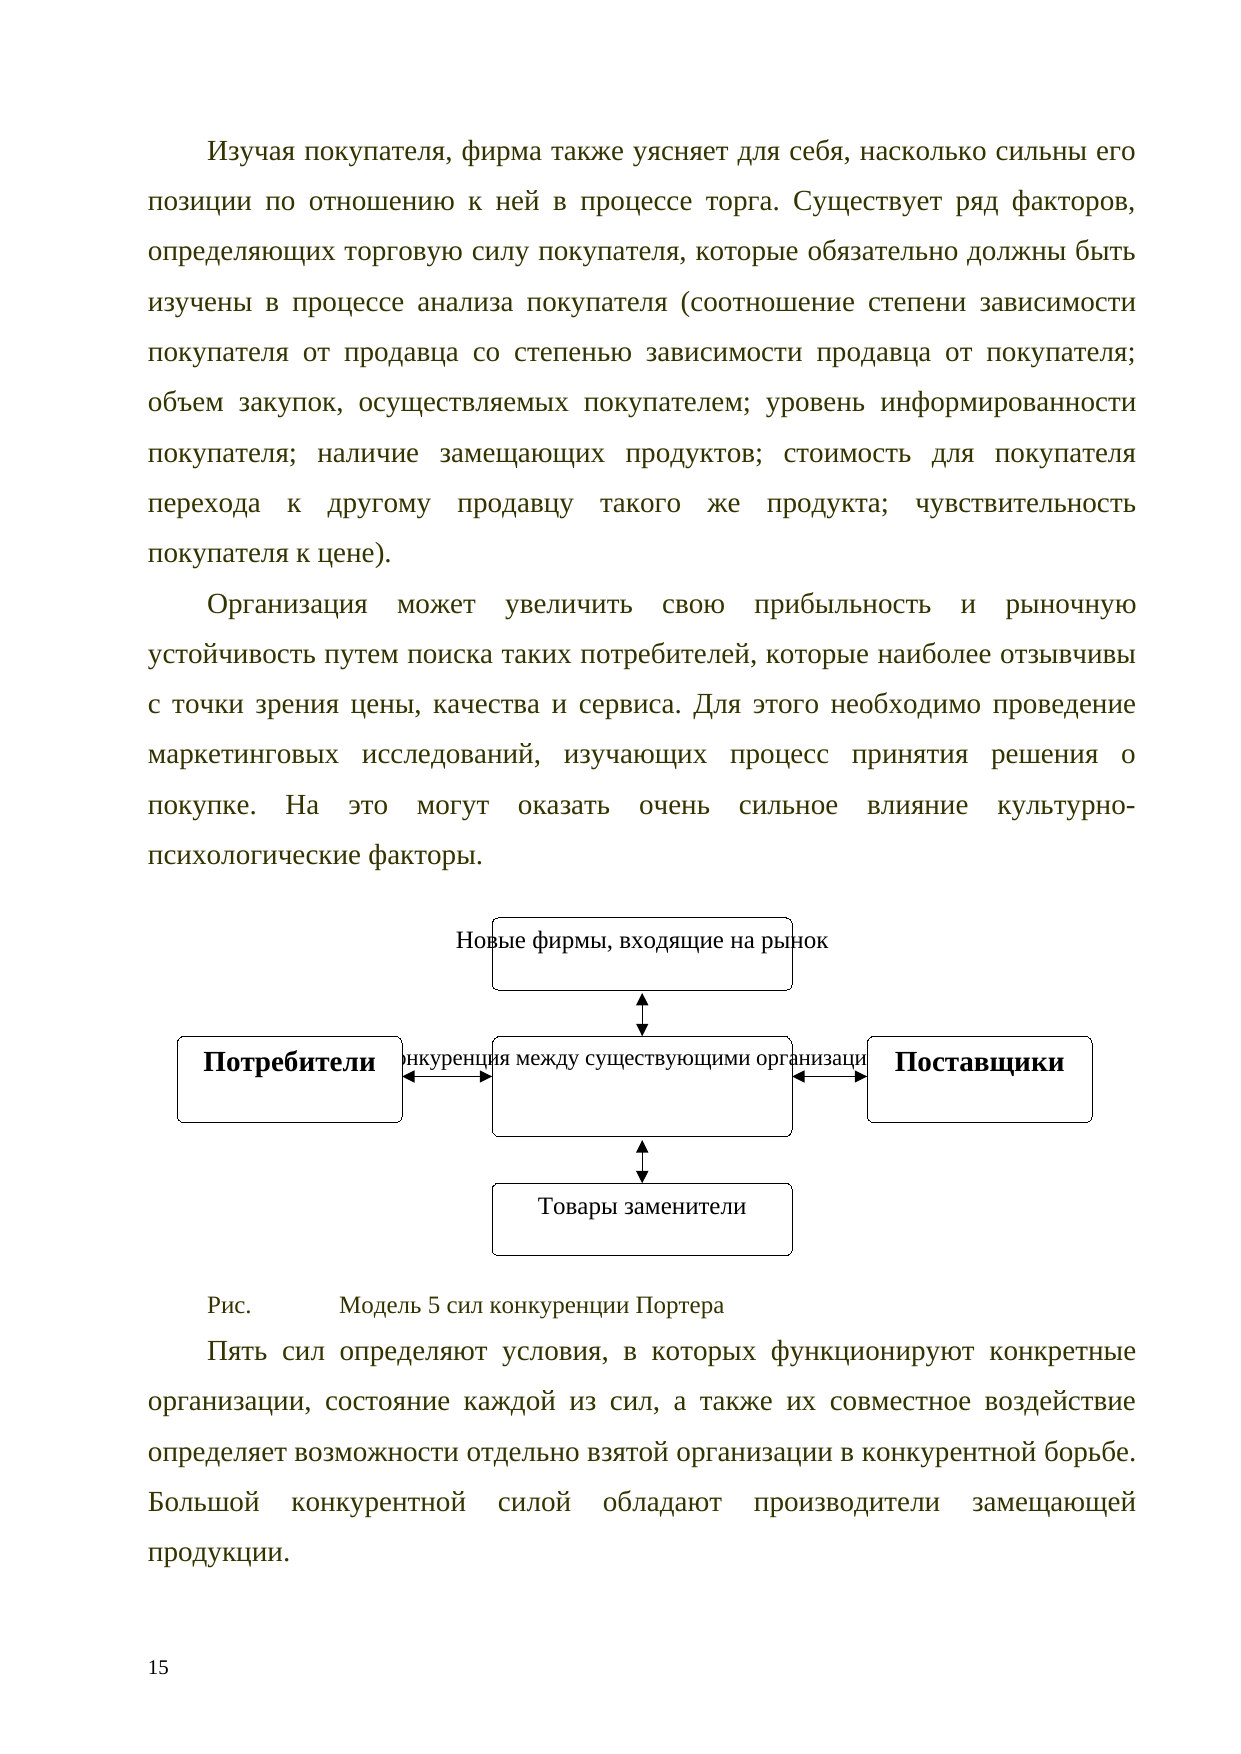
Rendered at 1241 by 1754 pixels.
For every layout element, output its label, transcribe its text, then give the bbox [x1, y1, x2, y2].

text Пять сил определяют условия, в которых функционируют конкретные организации, состояние каждой из сил, а также их совместное воздействие определяет возможности отдельно взятой организации в конкурентной борьбе. Большой конкурентной силой обладают производители замещающей продукции. [148, 1333, 1137, 1568]
text Организация может увеличить свою прибыльность и рыночную устойчивость путем поиска таких потребителей, которые наиболее отзывчивы с точки зрения цены, качества и сервиса. Для этого необходимо проведение маркетинговых исследований, изучающих процесс принятия решения о покупке. На это могут оказать очень сильное влияние культурно-психологические факторы. [148, 586, 1137, 871]
text Изучая покупателя, фирма также уясняет для себя, насколько сильны его позиции по отношению к ней в процессе торга. Существует ряд факторов, определяющих торговую силу покупателя, которые обязательно должны быть изучены в процессе анализа покупателя (соотношение степени зависимости покупателя от продавца со степенью зависимости продавца от покупателя; объем закупок, осуществляемых покупателем; уровень информированности покупателя; наличие замещающих продуктов; стоимость для покупателя перехода к другому продавцу такого же продукта; чувствительность покупателя к цене). [148, 133, 1137, 569]
text Рис. Модель 5 сил конкуренции Портера [148, 1290, 1137, 1319]
